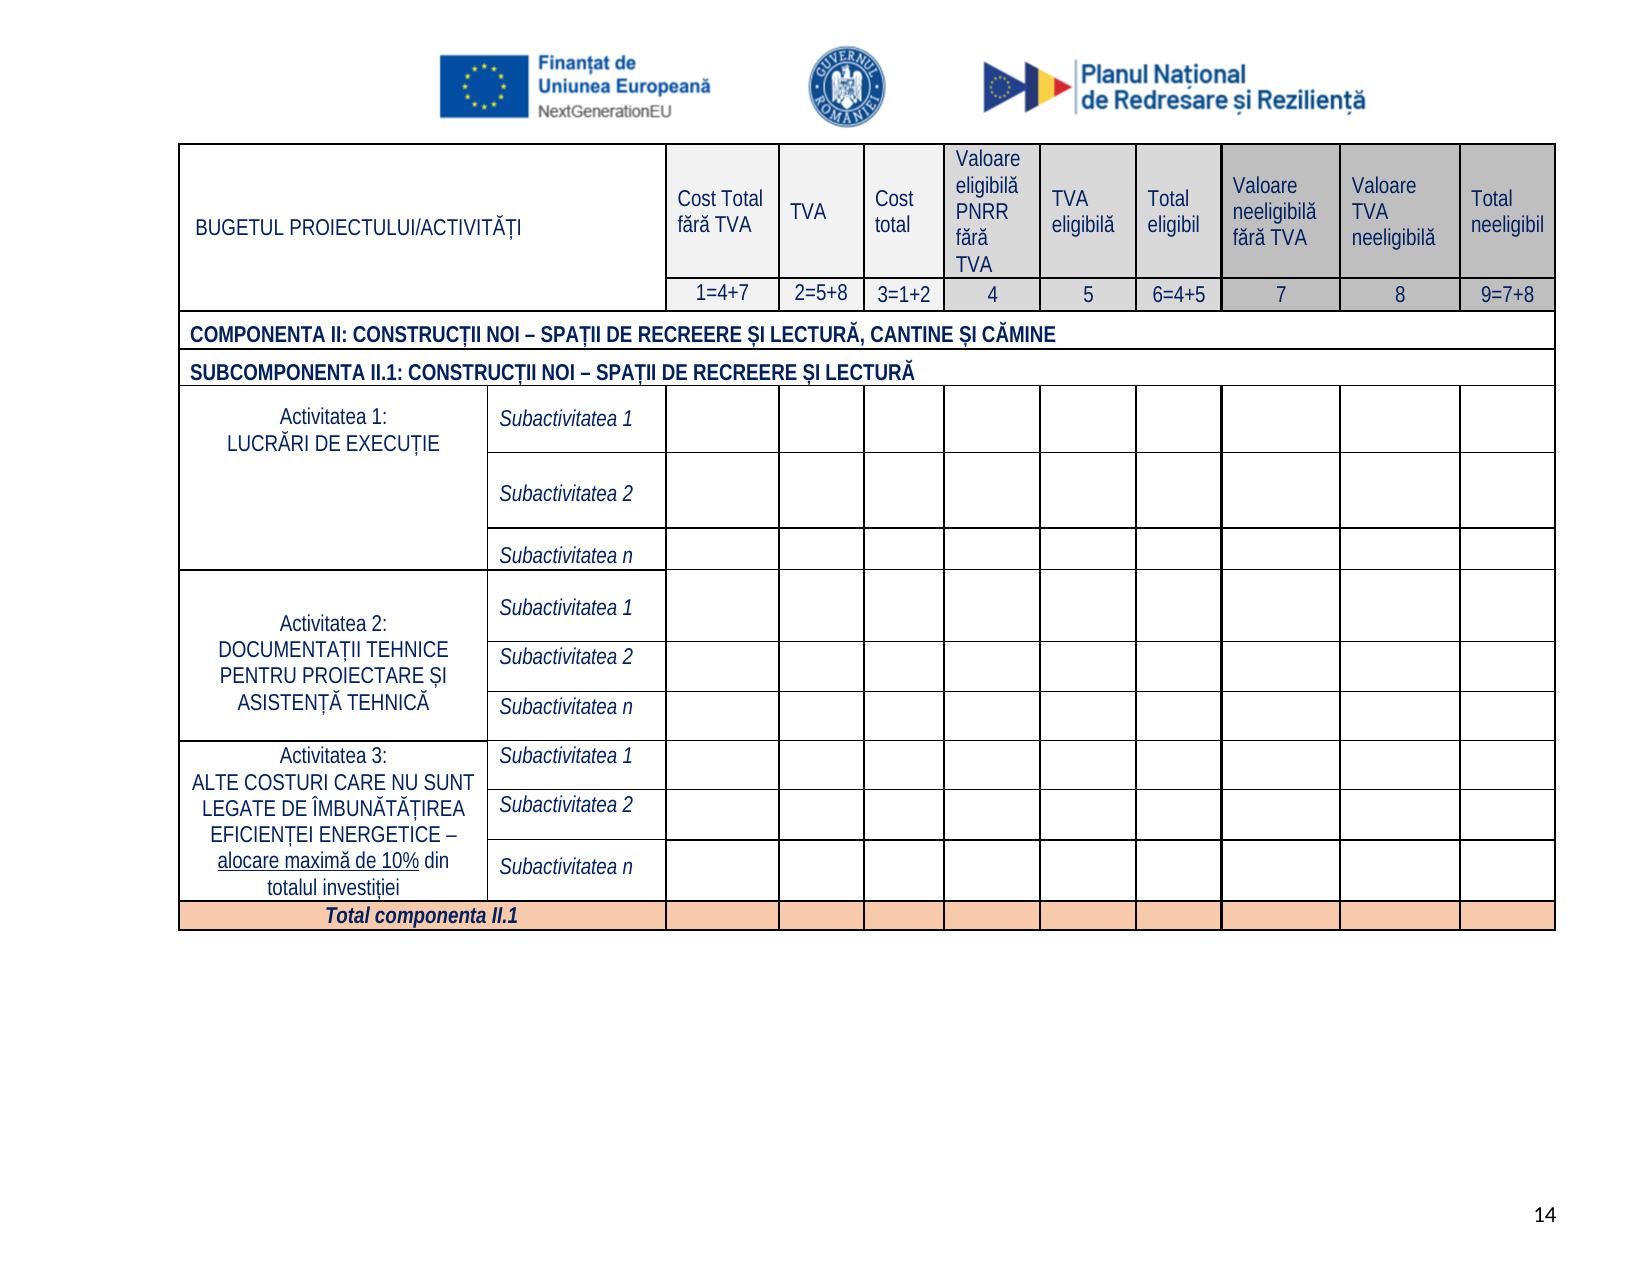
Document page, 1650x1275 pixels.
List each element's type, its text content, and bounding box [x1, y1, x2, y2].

table_cell 8 [1341, 279, 1459, 310]
table_cell [1341, 570, 1459, 641]
table_cell [780, 386, 863, 452]
table_cell [667, 692, 778, 740]
table_cell Subactivitatea 2 [488, 790, 665, 838]
table_cell [1137, 570, 1220, 641]
table_cell 5 [1041, 279, 1135, 310]
table_cell [1341, 453, 1459, 527]
table_header Valoare neeligibilă fără TVA [1223, 145, 1339, 277]
table_cell [780, 529, 863, 568]
table_cell [667, 741, 778, 789]
table_cell [1223, 902, 1339, 929]
table_cell [667, 902, 778, 929]
table_cell [865, 642, 943, 691]
table_cell [1137, 386, 1220, 452]
table_header Valoare eligibilă PNRR fără TVA [945, 145, 1039, 277]
table_cell Activitatea 2: DOCUMENTAȚII TEHNICE PENTRU PROIECTARE ȘI ASISTENȚĂ TEHNICĂ [180, 571, 487, 740]
table_cell [865, 741, 943, 789]
picture [393, 28, 1369, 143]
table_cell [780, 692, 863, 740]
table_cell [945, 741, 1039, 789]
table_cell Subactivitatea 1 [488, 571, 665, 641]
table_cell [780, 453, 863, 527]
table_cell [1137, 790, 1220, 838]
table_cell [1461, 841, 1554, 900]
table_cell [780, 642, 863, 691]
table_cell [1041, 902, 1135, 929]
table_cell SUBCOMPONENTA II.1: CONSTRUCȚII NOI – SPAȚII DE RECREERE ȘI LECTURĂ [180, 350, 1554, 385]
table_cell [1137, 453, 1220, 527]
table_cell [1223, 841, 1339, 900]
table_header Cost total [865, 145, 943, 277]
table_cell [945, 386, 1039, 452]
table_cell [1461, 642, 1554, 691]
table_cell Activitatea 3: ALTE COSTURI CARE NU SUNT LEGATE DE ÎMBUNĂTĂȚIREA EFICIENȚEI ENERGETICE – alocare maximă de 10% din totalul investiției [180, 742, 487, 900]
table_cell [1041, 741, 1135, 789]
table_cell Subactivitatea 2 [488, 453, 665, 527]
table_cell [1461, 902, 1554, 929]
table_cell 1=4+7 [667, 279, 778, 310]
table_cell [1041, 642, 1135, 691]
table_cell [945, 841, 1039, 900]
table_cell [667, 453, 778, 527]
table_cell 2=5+8 [780, 279, 863, 310]
table_cell [945, 642, 1039, 691]
table_cell [1223, 790, 1339, 838]
table_cell [865, 570, 943, 641]
table_cell COMPONENTA II: CONSTRUCȚII NOI – SPAȚII DE RECREERE ȘI LECTURĂ, CANTINE ȘI CĂMINE [180, 312, 1554, 348]
table_header BUGETUL PROIECTULUI/ACTIVITĂȚI [180, 145, 665, 310]
table_cell 6=4+5 [1137, 279, 1220, 310]
table_cell [945, 902, 1039, 929]
table_cell Subactivitatea n [488, 692, 665, 740]
table_header Valoare TVA neeligibilă [1341, 145, 1459, 277]
table_cell [865, 902, 943, 929]
table_cell [1223, 642, 1339, 691]
table_cell [1223, 741, 1339, 789]
table_cell [945, 692, 1039, 740]
table_cell Subactivitatea n [488, 529, 665, 568]
table_cell [1223, 386, 1339, 452]
table_cell [1223, 529, 1339, 568]
table_cell [1461, 453, 1554, 527]
table_cell [1341, 790, 1459, 838]
table_cell [1461, 386, 1554, 452]
table_cell [1041, 841, 1135, 900]
table_cell [1041, 790, 1135, 838]
table_cell [1341, 902, 1459, 929]
table_cell [667, 642, 778, 691]
table_cell [780, 741, 863, 789]
table_cell [945, 529, 1039, 568]
table_cell 9=7+8 [1461, 279, 1554, 310]
table_cell [945, 790, 1039, 838]
table_cell [1041, 570, 1135, 641]
table_cell [1341, 692, 1459, 740]
table_cell [1223, 692, 1339, 740]
table_cell Activitatea 1: LUCRĂRI DE EXECUȚIE [180, 386, 487, 568]
table_cell [780, 902, 863, 929]
table_cell [865, 529, 943, 568]
table_cell [945, 453, 1039, 527]
table_cell 3=1+2 [865, 279, 943, 310]
table_cell [1041, 453, 1135, 527]
table_cell 4 [945, 279, 1039, 310]
table_cell [1223, 453, 1339, 527]
table_cell [1341, 386, 1459, 452]
table_cell [1041, 692, 1135, 740]
table_header Total eligibil [1137, 145, 1220, 277]
table_cell [667, 841, 778, 900]
table_cell Subactivitatea n [488, 840, 665, 900]
table_cell Subactivitatea 2 [488, 642, 665, 691]
table_cell Total componenta II.1 [180, 902, 665, 929]
table_cell [1137, 741, 1220, 789]
table_cell [1223, 570, 1339, 641]
table_cell [780, 570, 863, 641]
table_cell [667, 570, 778, 641]
table_header Cost Total fără TVA [667, 145, 778, 277]
table_cell [667, 529, 778, 568]
table_cell [1341, 841, 1459, 900]
table_cell [1341, 741, 1459, 789]
table_cell [1461, 741, 1554, 789]
table_cell [865, 386, 943, 452]
table_cell [780, 790, 863, 838]
table_cell 7 [1223, 279, 1339, 310]
table_cell [1137, 841, 1220, 900]
table_cell [865, 790, 943, 838]
table_cell [865, 692, 943, 740]
table_cell Subactivitatea 1 [488, 386, 665, 452]
table_cell [1041, 386, 1135, 452]
table_cell [1137, 642, 1220, 691]
table_cell [865, 841, 943, 900]
table_header Total neeligibil [1461, 145, 1554, 277]
table_cell [667, 790, 778, 838]
table_cell [780, 841, 863, 900]
table_cell Subactivitatea 1 [488, 741, 665, 789]
table_cell [1341, 529, 1459, 568]
table_cell [1137, 692, 1220, 740]
table_cell [1461, 529, 1554, 568]
table_header TVA [780, 145, 863, 277]
table_cell [945, 570, 1039, 641]
table_cell [865, 453, 943, 527]
table_cell [1041, 529, 1135, 568]
table_cell [667, 386, 778, 452]
table_cell [1461, 570, 1554, 641]
table_cell [1461, 790, 1554, 838]
table_header TVA eligibilă [1041, 145, 1135, 277]
table_cell [1341, 642, 1459, 691]
table_cell [1461, 692, 1554, 740]
table_cell [1137, 529, 1220, 568]
table_cell [1137, 902, 1220, 929]
